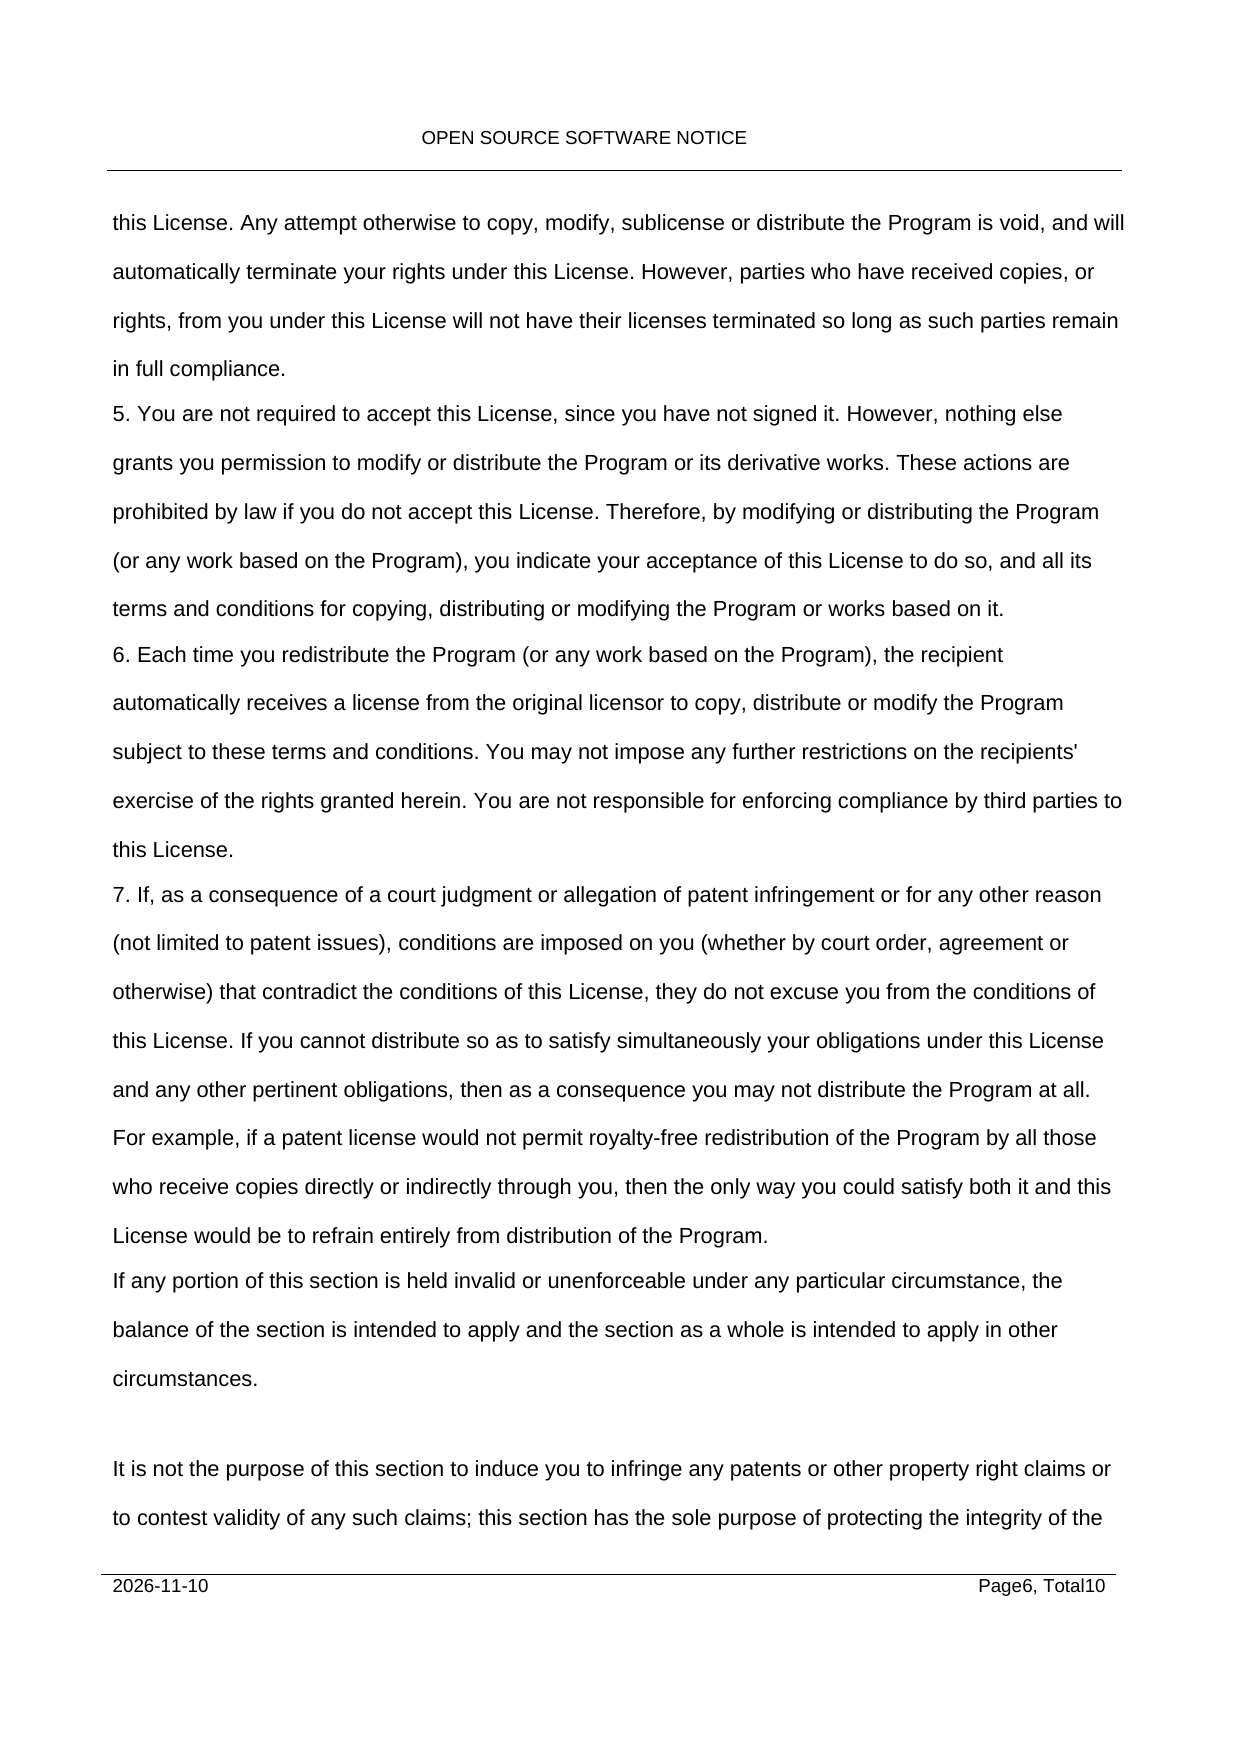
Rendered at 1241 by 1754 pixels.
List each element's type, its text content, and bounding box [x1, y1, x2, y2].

text 6. Each time you redistribute the Program (or any work based on the Program), the recipient automatically receives a license from the original licensor to copy, distribute or modify the Program subject to these terms and conditions. You may not impose any further restrictions on the recipients' exercise of the rights granted herein. You are not responsible for enforcing compliance by third parties to this License. [112, 638, 1128, 865]
text 5. You are not required to accept this License, since you have not signed it. However, nothing else grants you permission to modify or distribute the Program or its derivative works. These actions are prohibited by law if you do not accept this License. Therefore, by modifying or distributing the Program (or any work based on the Program), you indicate your acceptance of this License to do so, and all its terms and conditions for copying, distributing or modifying the Program or works based on it. [112, 398, 1128, 625]
text If any portion of this section is held invalid or unenforceable under any particular circumstance, the balance of the section is intended to apply and the section as a whole is intended to apply in other circumstances. [112, 1264, 1128, 1394]
text 7. If, as a consequence of a court judgment or allegation of patent infringement or for any other reason (not limited to patent issues), conditions are imposed on you (whether by court order, agreement or otherwise) that contradict the conditions of this License, they do not excuse you from the conditions of this License. If you cannot distribute so as to satisfy simultaneously your obligations under this License and any other pertinent obligations, then as a consequence you may not distribute the Program at all. For example, if a patent license would not permit royalty-free redistribution of the Program by all those who receive copies directly or indirectly through you, then the only way you could satisfy both it and this License would be to refrain entirely from distribution of the Program. [112, 878, 1128, 1252]
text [112, 206, 1128, 385]
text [112, 1452, 1128, 1533]
